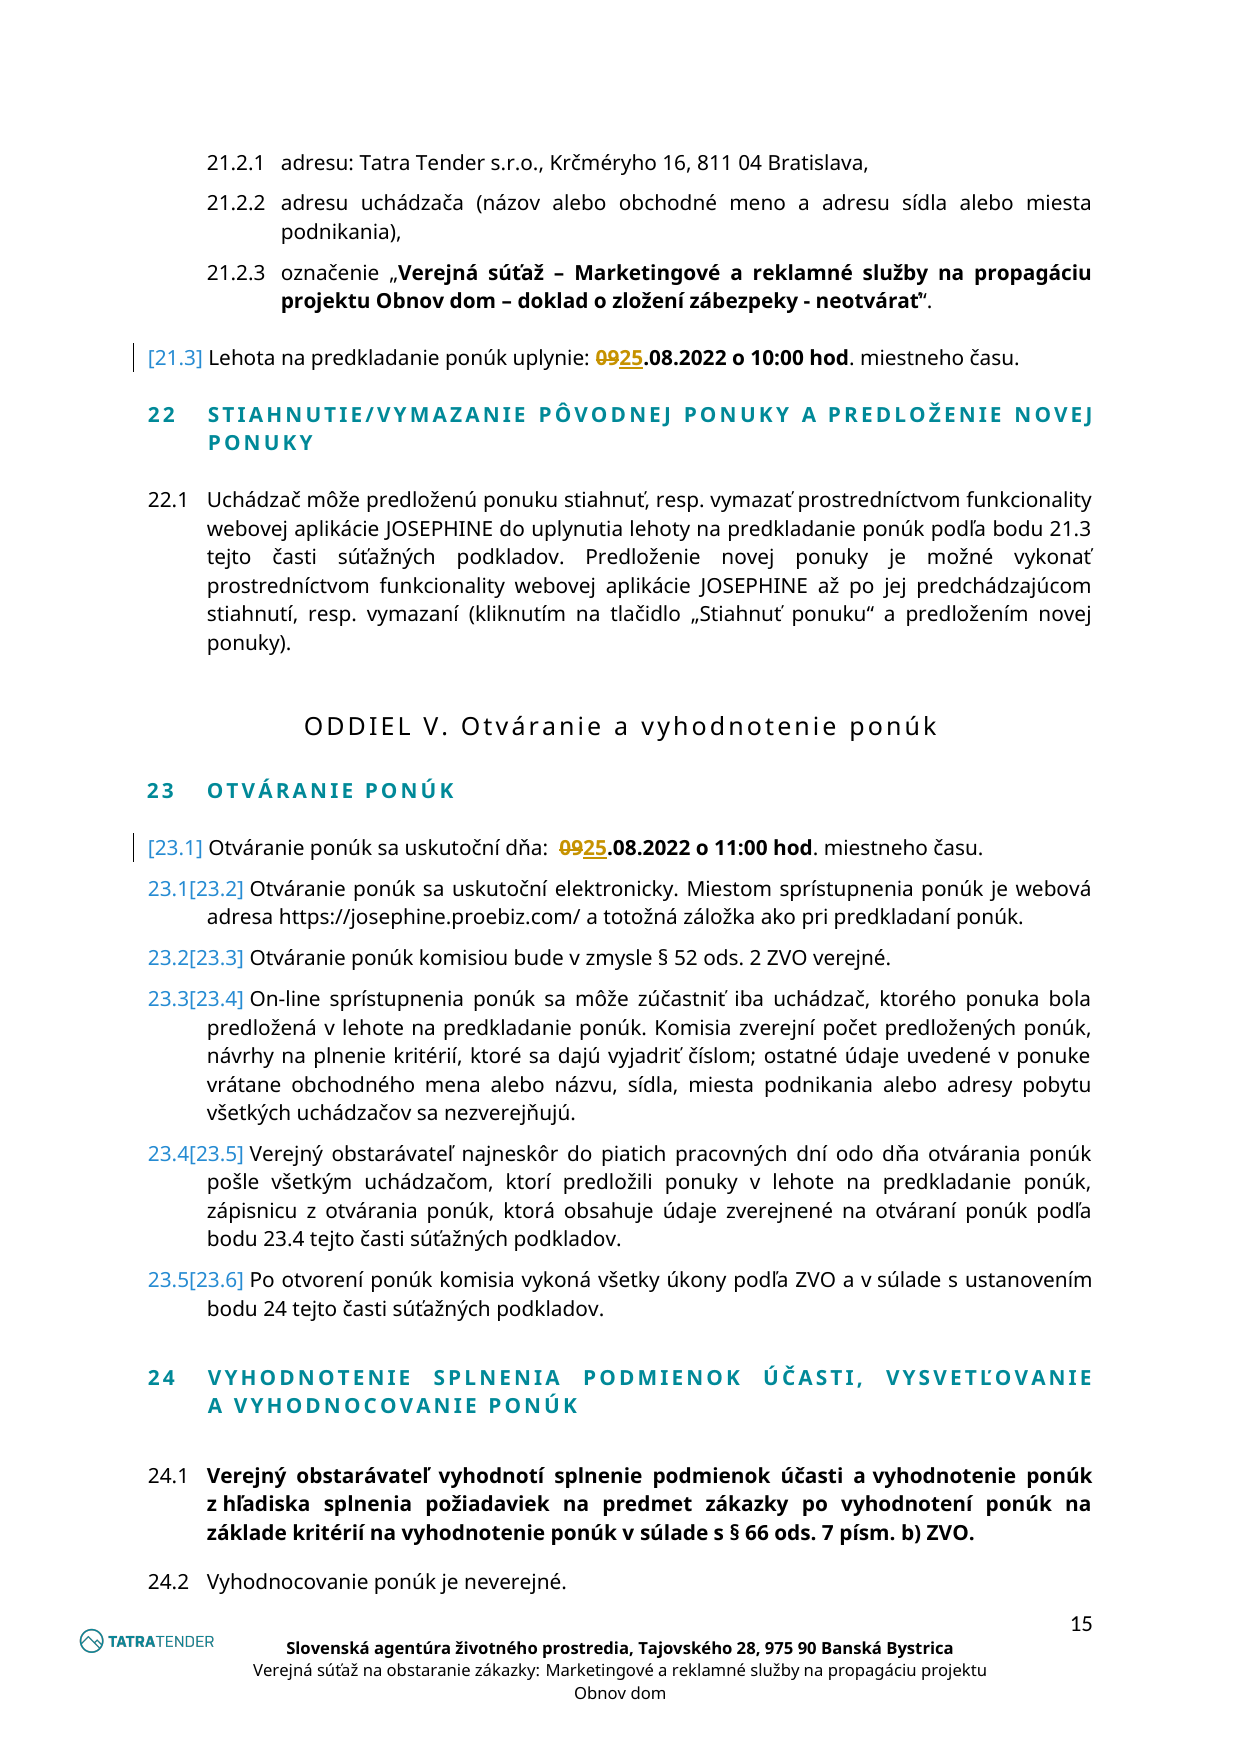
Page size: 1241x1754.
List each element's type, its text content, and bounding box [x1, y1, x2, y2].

subtitle Vyhodnocovanie ponúk je neverejné. [148, 1567, 1093, 1596]
subtitle Otváranie ponúk komisiou bude v zmysle § 52 ods. 2 ZVO verejné. [148, 943, 1093, 972]
text Vyhodnotenie splnenia podmienok účasti, vysvetľovanie a vyhodnocovanie ponúk [148, 1363, 1093, 1420]
text Otváranie ponúk [147, 776, 1093, 805]
text Stiahnutie/vymazanie pôvodnej ponuky a predloženie novej ponuky [148, 400, 1093, 457]
picture [77, 1617, 224, 1662]
subtitle Otváranie ponúk sa uskutoční elektronicky. Miestom sprístupnenia ponúk je webová adresa https://josephine.proebiz.com/ a totožná záložka ako pri predkladaní ponúk. [148, 874, 1093, 931]
subtitle adresu: Tatra Tender s.r.o., Krčméryho 16, 811 04 Bratislava, [207, 148, 1093, 176]
subtitle Otváranie ponúk sa uskutoční dňa: .08.2022 o 11:00 hod. miestneho času. [148, 833, 1093, 862]
subtitle Uchádzač môže predloženú ponuku stiahnuť, resp. vymazať prostredníctvom funkcionality webovej aplikácie JOSEPHINE do uplynutia lehoty na predkladanie ponúk podľa bodu 21.3 tejto časti súťažných podkladov. Predloženie novej ponuky je možné vykonať prostredníctvom funkcionality webovej aplikácie JOSEPHINE až po jej predchádzajúcom stiahnutí, resp. vymazaní (kliknutím na tlačidlo „Stiahnuť ponuku“ a predložením novej ponuky). [148, 485, 1093, 656]
subtitle Verejný obstarávateľ najneskôr do piatich pracovných dní odo dňa otvárania ponúk pošle všetkým uchádzačom, ktorí predložili ponuky v lehote na predkladanie ponúk, zápisnicu z otvárania ponúk, ktorá obsahuje údaje zverejnené na otváraní ponúk podľa bodu 23.4 tejto časti súťažných podkladov. [148, 1139, 1093, 1253]
subtitle Lehota na predkladanie ponúk uplynie: .08.2022 o 10:00 hod. miestneho času. [148, 343, 1093, 372]
subtitle Po otvorení ponúk komisia vykoná všetky úkony podľa ZVO a v súlade s ustanovením bodu 24 tejto časti súťažných podkladov. [148, 1265, 1093, 1322]
text ODDIEL V. Otváranie a vyhodnotenie ponúk [148, 708, 1093, 742]
subtitle Verejný obstarávateľ vyhodnotí splnenie podmienok účasti a vyhodnotenie ponúk z hľadiska splnenia požiadaviek na predmet zákazky po vyhodnotení ponúk na základe kritérií na vyhodnotenie ponúk v súlade s § 66 ods. 7 písm. b) ZVO. [148, 1461, 1093, 1546]
subtitle On-line sprístupnenia ponúk sa môže zúčastniť iba uchádzač, ktorého ponuka bola predložená v lehote na predkladanie ponúk. Komisia zverejní počet predložených ponúk, návrhy na plnenie kritérií, ktoré sa dajú vyjadriť číslom; ostatné údaje uvedené v ponuke vrátane obchodného mena alebo názvu, sídla, miesta podnikania alebo adresy pobytu všetkých uchádzačov sa nezverejňujú. [148, 984, 1093, 1127]
subtitle označenie „Verejná súťaž – Marketingové a reklamné služby na propagáciu projektu Obnov dom – doklad o zložení zábezpeky - neotvárať“. [207, 258, 1093, 315]
subtitle adresu uchádzača (názov alebo obchodné meno a adresu sídla alebo miesta podnikania), [207, 188, 1093, 245]
